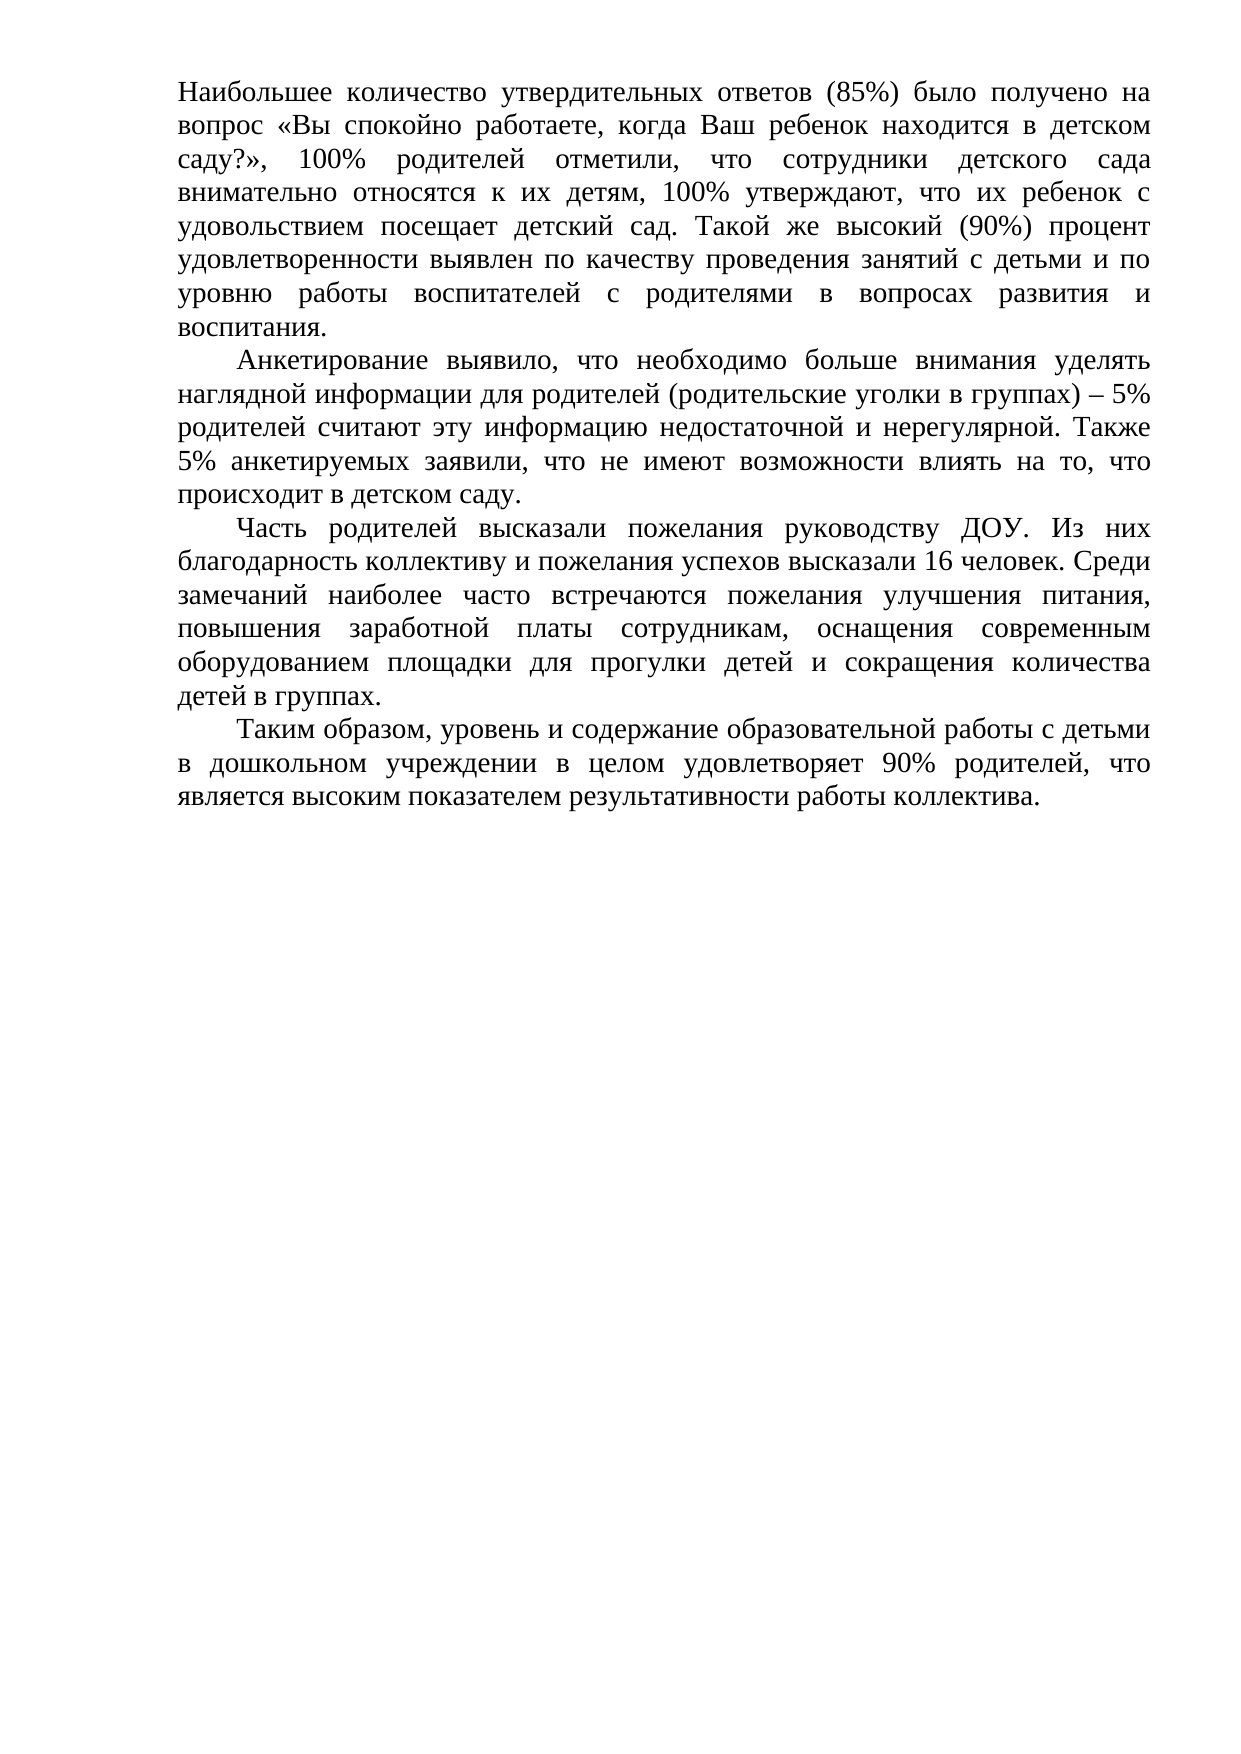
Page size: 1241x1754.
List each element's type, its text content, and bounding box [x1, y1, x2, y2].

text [177, 74, 1152, 342]
text Таким образом, уровень и содержание образовательной работы с детьми в дошкольном учреждении в целом удовлетворяет 90% родителей, что является высоким показателем результативности работы коллектива. [177, 711, 1152, 812]
text Часть родителей высказали пожелания руководству ДОУ. Из них благодарность коллективу и пожелания успехов высказали 16 человек. Среди замечаний наиболее часто встречаются пожелания улучшения питания, повышения заработной платы сотрудникам, оснащения современным оборудованием площадки для прогулки детей и сокращения количества детей в группах. [177, 510, 1152, 711]
text Анкетирование выявило, что необходимо больше внимания уделять наглядной информации для родителей (родительские уголки в группах) – 5% родителей считают эту информацию недостаточной и нерегулярной. Также 5% анкетируемых заявили, что не имеют возможности влиять на то, что происходит в детском саду. [177, 342, 1152, 510]
